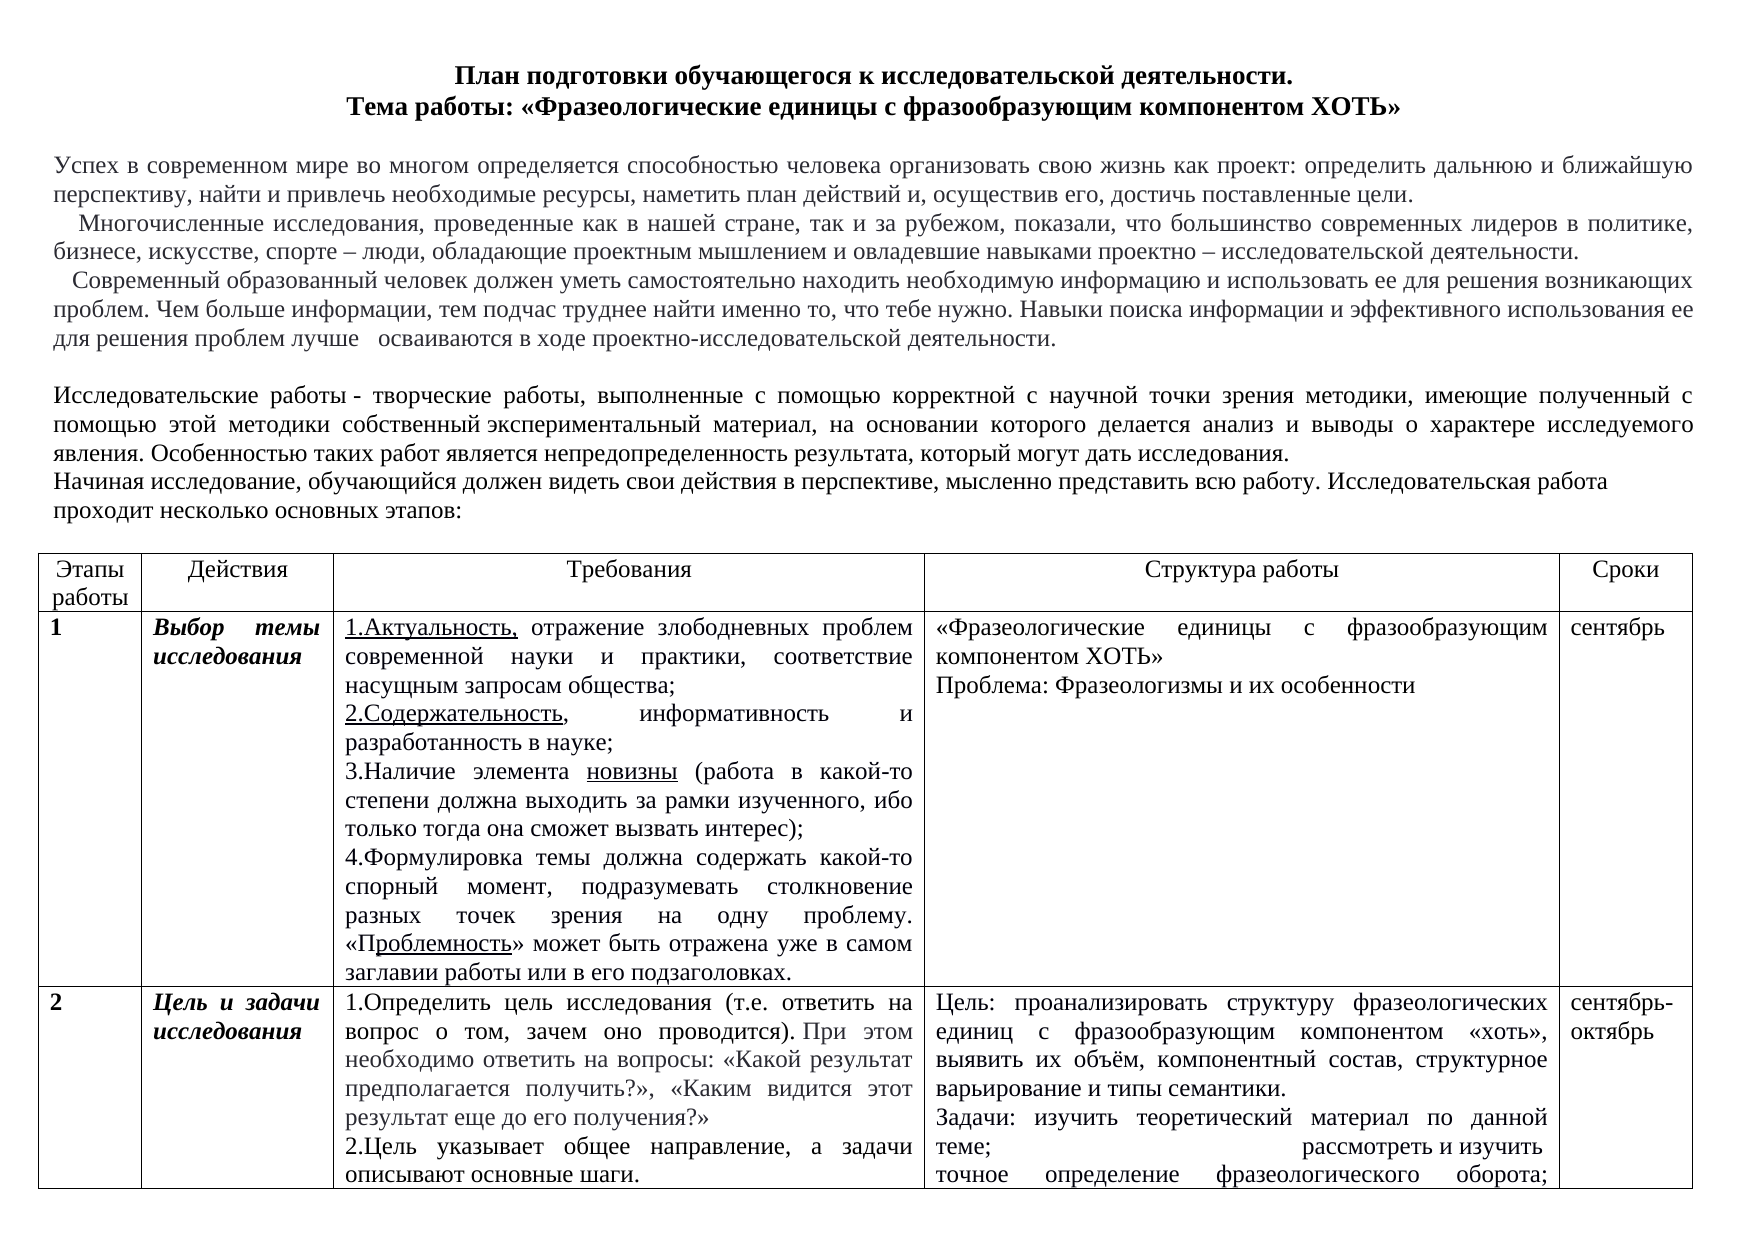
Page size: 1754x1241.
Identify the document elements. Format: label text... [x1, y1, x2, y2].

table_cell 2 [39, 987, 141, 1188]
table_header Этапы работы [39, 554, 141, 611]
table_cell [925, 987, 1559, 1188]
text Тема работы: «Фразеологические единицы с фразообразующим компонентом ХОТЬ» [53, 90, 1695, 121]
text Начиная исследование, обучающийся должен видеть свои действия в перспективе, мысленно представить всю работу. Исследовательская работа проходит несколько основных этапов: [53, 466, 1695, 524]
text Успех в современном мире во многом определяется способностью человека организовать свою жизнь как проект: определить дальнюю и ближайшую перспективу, найти и привлечь необходимые ресурсы, наметить план действий и, осуществив его, достичь поставленные цели. [53, 150, 1695, 208]
table_header Требования [334, 554, 924, 611]
text Многочисленные исследования, проведенные как в нашей стране, так и за рубежом, показали, что большинство современных лидеров в политике, бизнесе, искусстве, спорте – люди, обладающие проектным мышлением и овладевшие навыками проектно – исследовательской деятельности. [53, 208, 1695, 265]
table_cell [142, 987, 333, 1188]
table_cell сентябрь-октябрь [1560, 987, 1692, 1188]
table_header Сроки [1560, 554, 1692, 611]
text Исследовательские работы - творческие работы, выполненные с помощью корректной с научной точки зрения методики, имеющие полученный с помощью этой методики собственный экспериментальный материал, на основании которого делается анализ и выводы о характере исследуемого явления. Особенностью таких работ является непредопределенность результата, который могут дать исследования. [53, 380, 1695, 466]
text План подготовки обучающегося к исследовательской деятельности. [53, 59, 1695, 90]
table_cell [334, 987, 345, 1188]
table_cell 1.Актуальность, отражение злободневных проблем современной науки и практики, соответствие насущным запросам общества; 2.Содержательность, информативность и разработанность в науке; 3.Наличие элемента новизны (работа в какой-то степени должна выходить за рамки изученного, ибо только тогда она сможет вызвать интерес); 4.Формулировка темы должна содержать какой-то спорный момент, подразумевать столкновение разных точек зрения на одну проблему. «Проблемность» может быть отражена уже в самом заглавии работы или в его подзаголовках. [334, 612, 924, 986]
table_header Действия [142, 554, 333, 611]
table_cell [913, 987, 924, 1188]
table_cell 1 [39, 612, 141, 986]
table_header Структура работы [925, 554, 1559, 611]
text Современный образованный человек должен уметь самостоятельно находить необходимую информацию и использовать ее для решения возникающих проблем. Чем больше информации, тем подчас труднее найти именно то, что тебе нужно. Навыки поиска информации и эффективного использования ее для решения проблем лучше осваиваются в ходе проектно-исследовательской деятельности. [53, 265, 1695, 351]
table_cell Выбор темы исследования [142, 612, 333, 986]
table_cell сентябрь [1560, 612, 1692, 986]
table_cell «Фразеологические единицы с фразообразующим компонентом ХОТЬ» Проблема: Фразеологизмы и их особенности [925, 612, 1559, 986]
